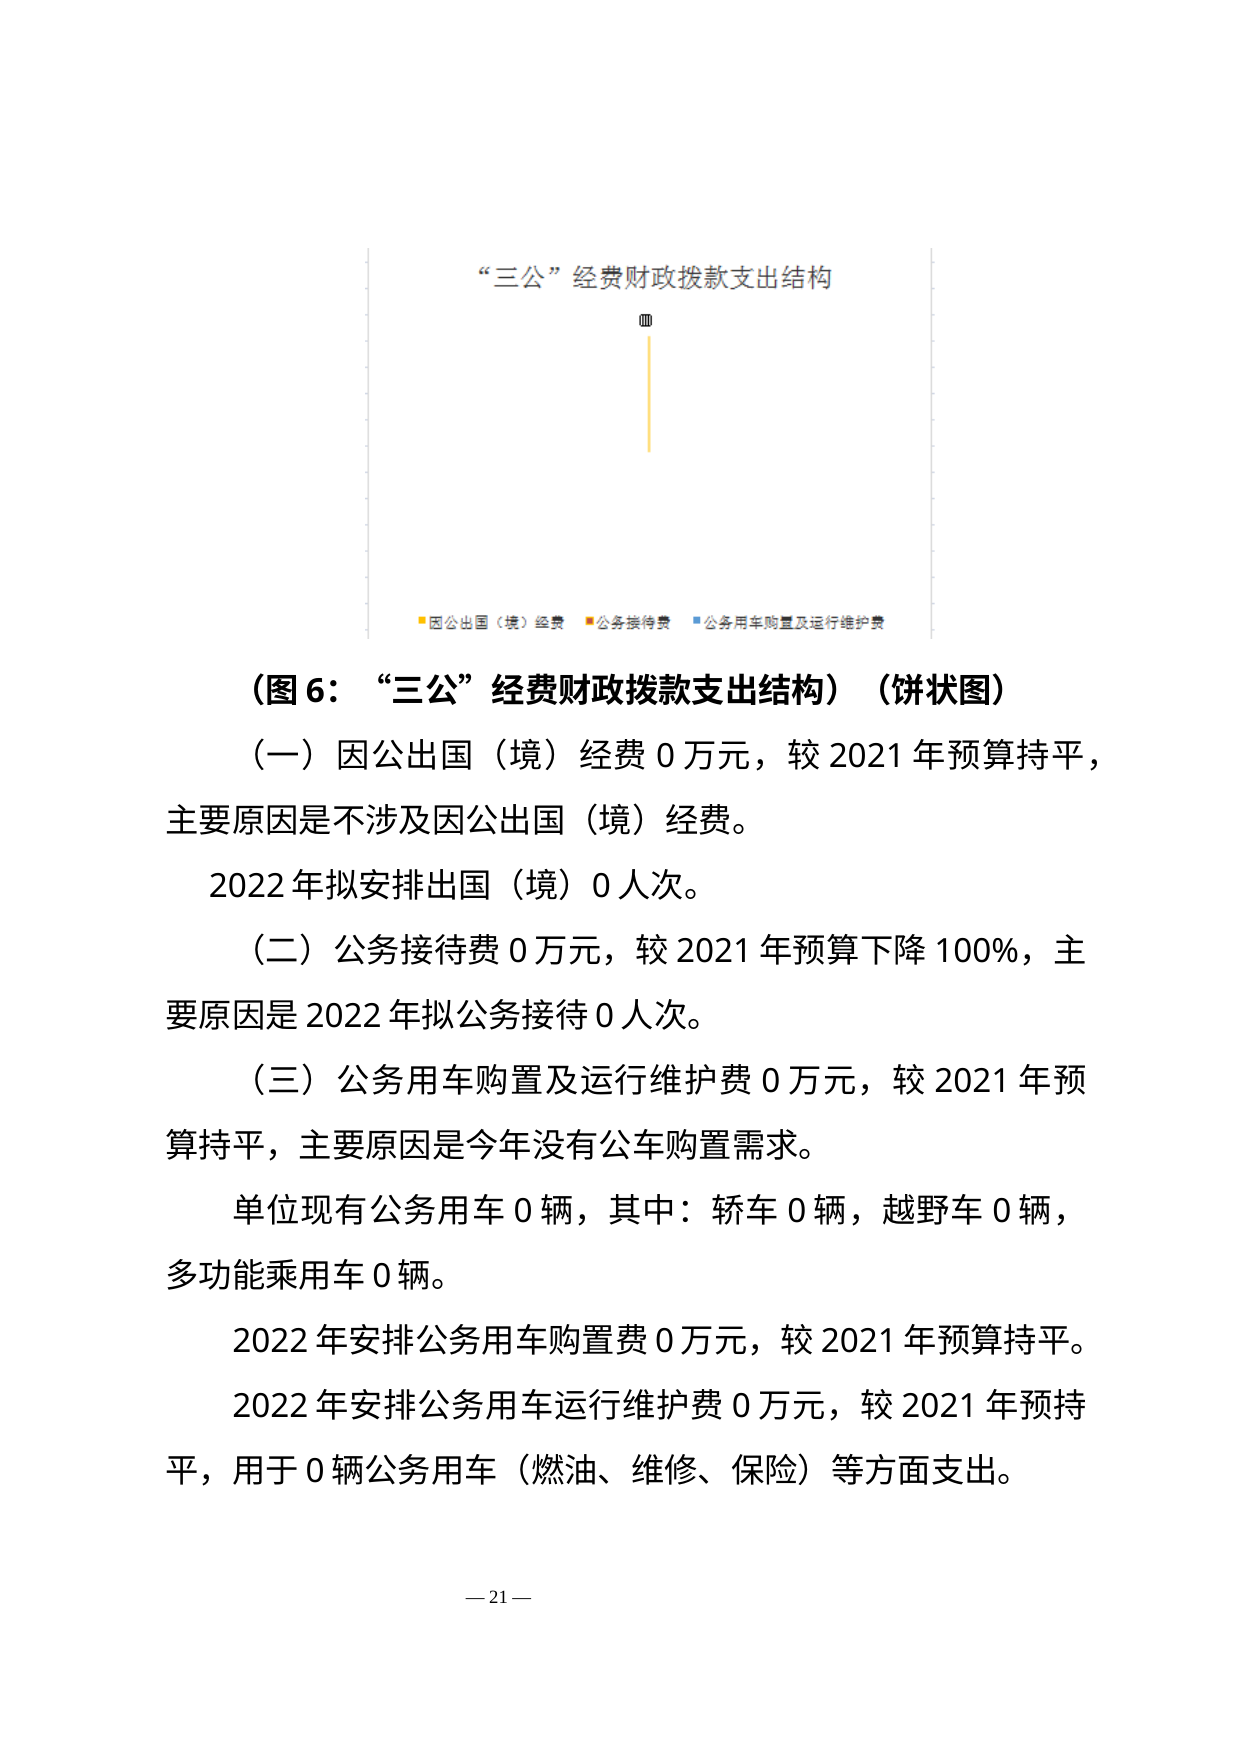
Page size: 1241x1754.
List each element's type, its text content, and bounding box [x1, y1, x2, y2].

text 2022年安排公务用车购置费0万元，较2021年预算持平。 [165, 1305, 1087, 1370]
text 单位现有公务用车0辆，其中：轿车0辆，越野车0辆，多功能乘用车0辆。 [165, 1175, 1087, 1305]
picture [365, 248, 935, 639]
text （一）因公出国（境）经费0万元，较2021年预算持平，主要原因是不涉及因公出国（境）经费。 [165, 720, 1087, 850]
text 2022年拟安排出国（境）0人次。 [165, 850, 1087, 915]
text （三）公务用车购置及运行维护费0万元，较2021年预算持平，主要原因是今年没有公车购置需求。 [165, 1045, 1087, 1175]
text （二）公务接待费0万元，较2021年预算下降100%，主要原因是2022年拟公务接待0人次。 [165, 915, 1087, 1045]
text （图6：“三公”经费财政拨款支出结构）（饼状图） [165, 655, 1087, 720]
text 2022年安排公务用车运行维护费0万元，较2021年预持平，用于0辆公务用车（燃油、维修、保险）等方面支出。 [165, 1370, 1087, 1500]
